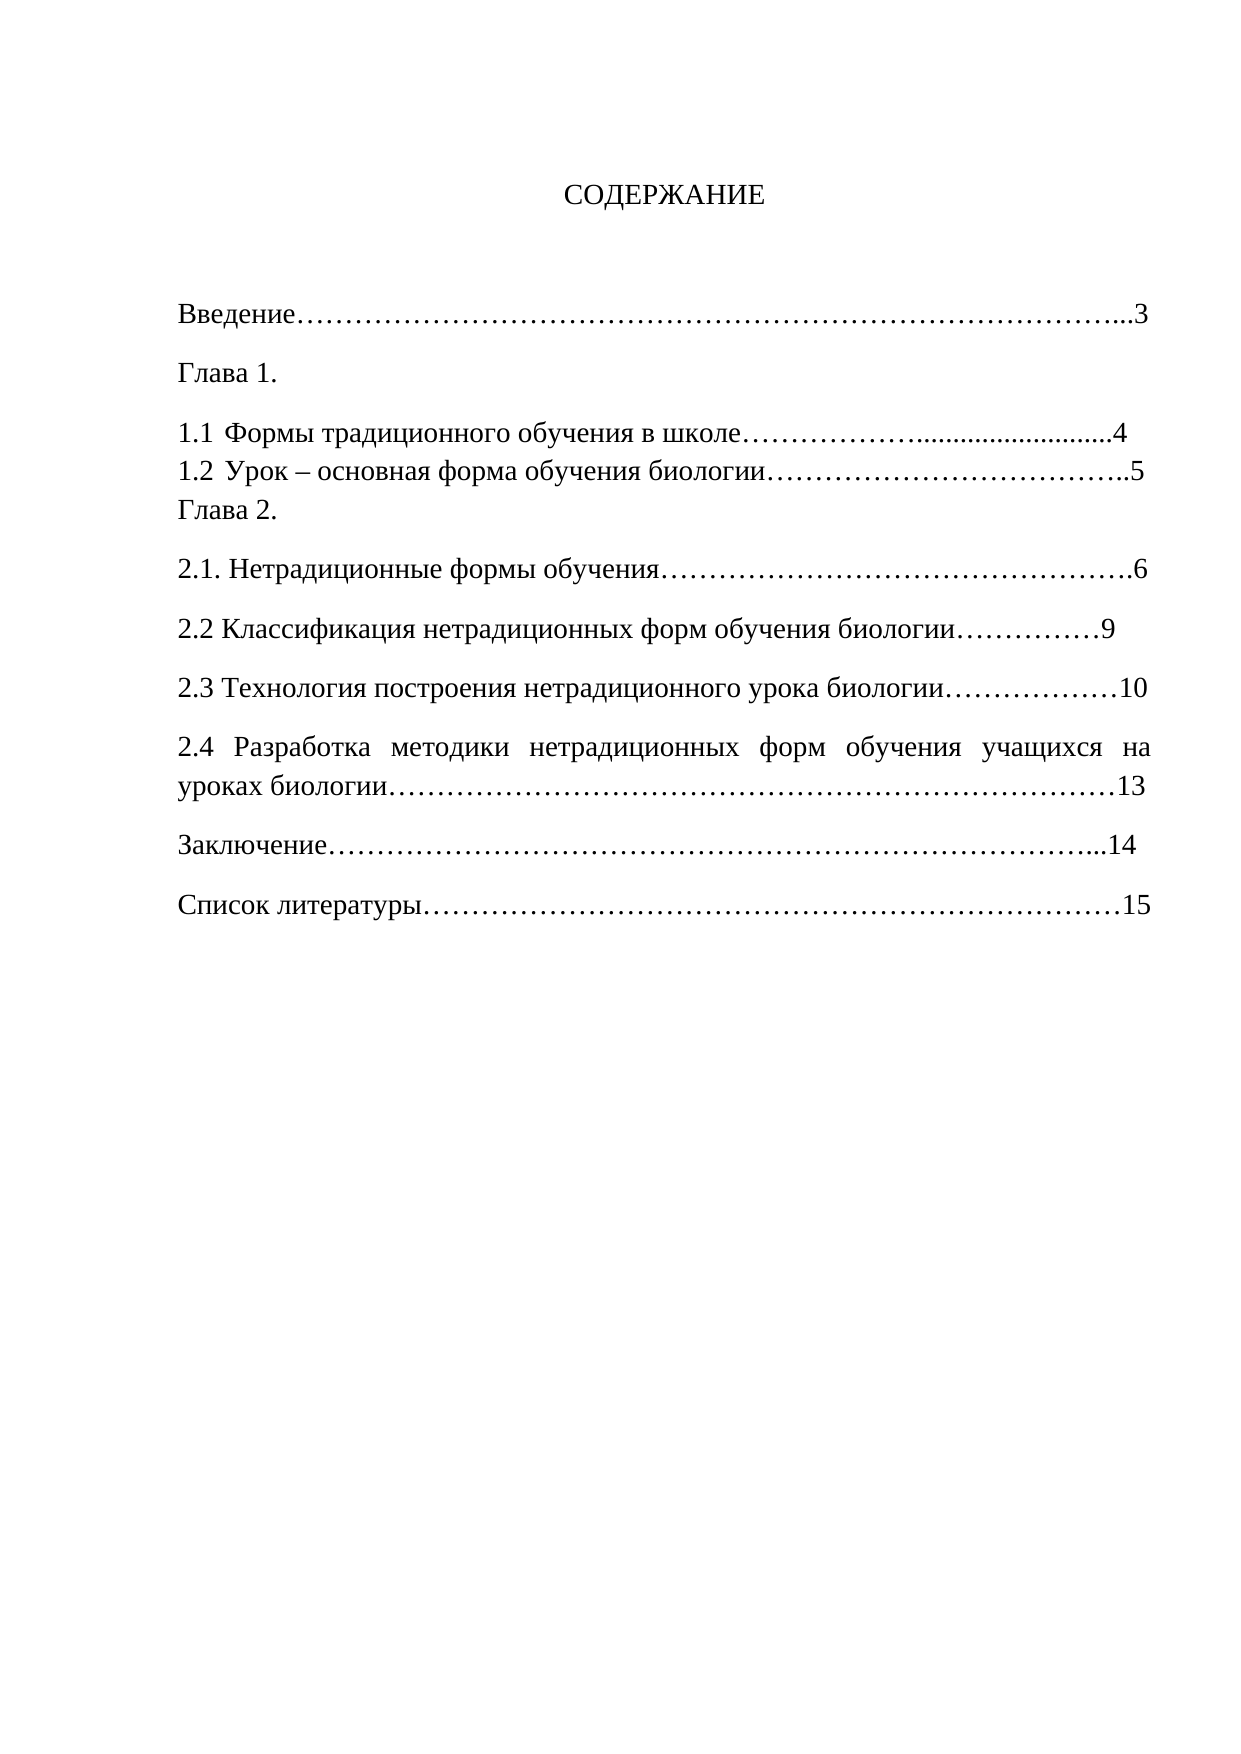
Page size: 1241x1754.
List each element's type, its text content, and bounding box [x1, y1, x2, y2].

text 2.3 Технология построения нетрадиционного урока биологии………………10 [177, 670, 1152, 704]
text 2.4 Разработка методики нетрадиционных форм обучения учащихся на уроках биологии…………………………………………………………………13 [177, 729, 1152, 802]
text Введение…………………………………………………………………………...3 [177, 296, 1152, 330]
text Заключение……………………………………………………………………...14 [177, 827, 1152, 861]
text Глава 2. [177, 492, 1152, 526]
text СОДЕРЖАНИЕ [177, 177, 1152, 211]
text 2.1. Нетрадиционные формы обучения………………………………………….6 [177, 551, 1152, 585]
text Глава 1. [177, 356, 1152, 389]
text Список литературы………………………………………………………………15 [177, 887, 1152, 920]
text 2.2 Классификация нетрадиционных форм обучения биологии……………9 [177, 611, 1152, 644]
list Урок – основная форма обучения биологии………………………………..5 [177, 453, 1152, 487]
list Формы традиционного обучения в школе………………...........................4 [177, 415, 1152, 448]
